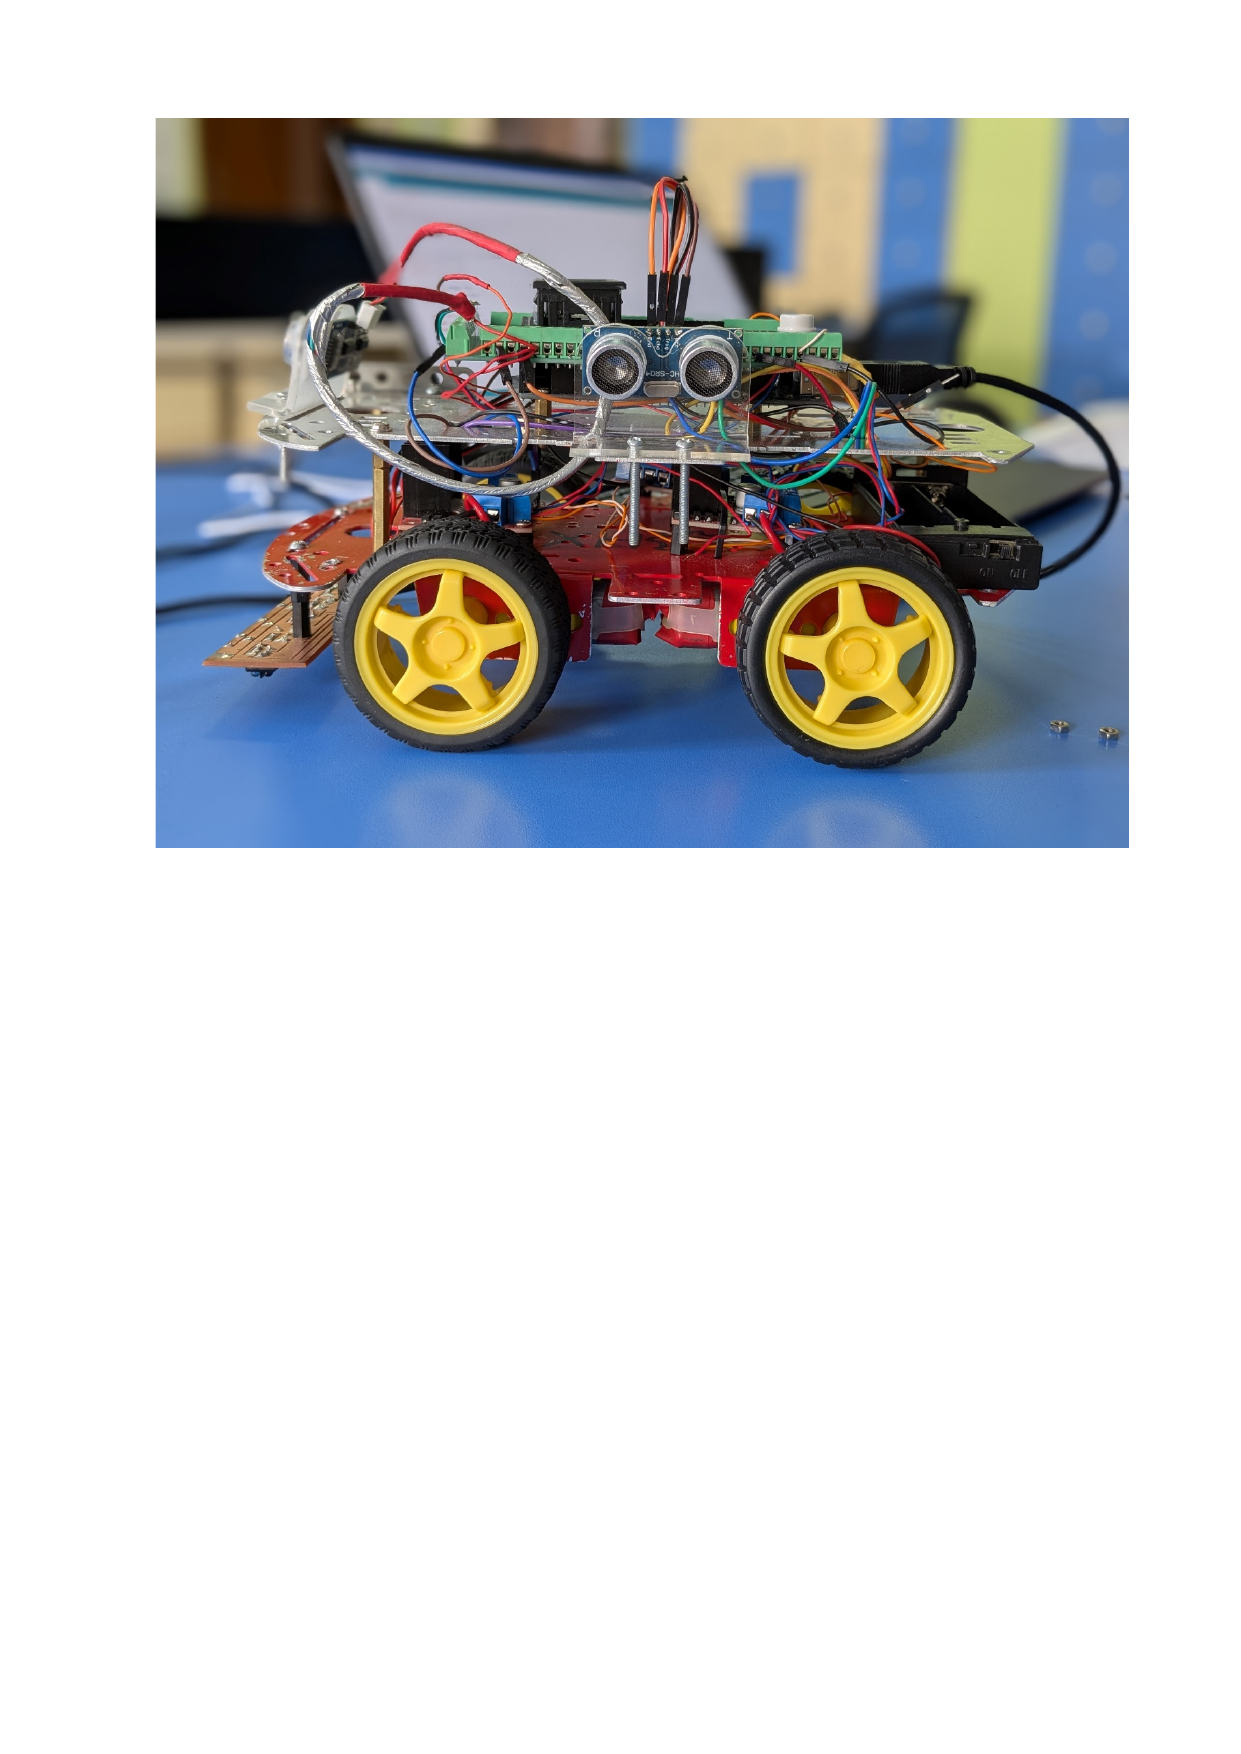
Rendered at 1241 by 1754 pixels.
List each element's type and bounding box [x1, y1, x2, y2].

picture [155, 118, 1129, 848]
